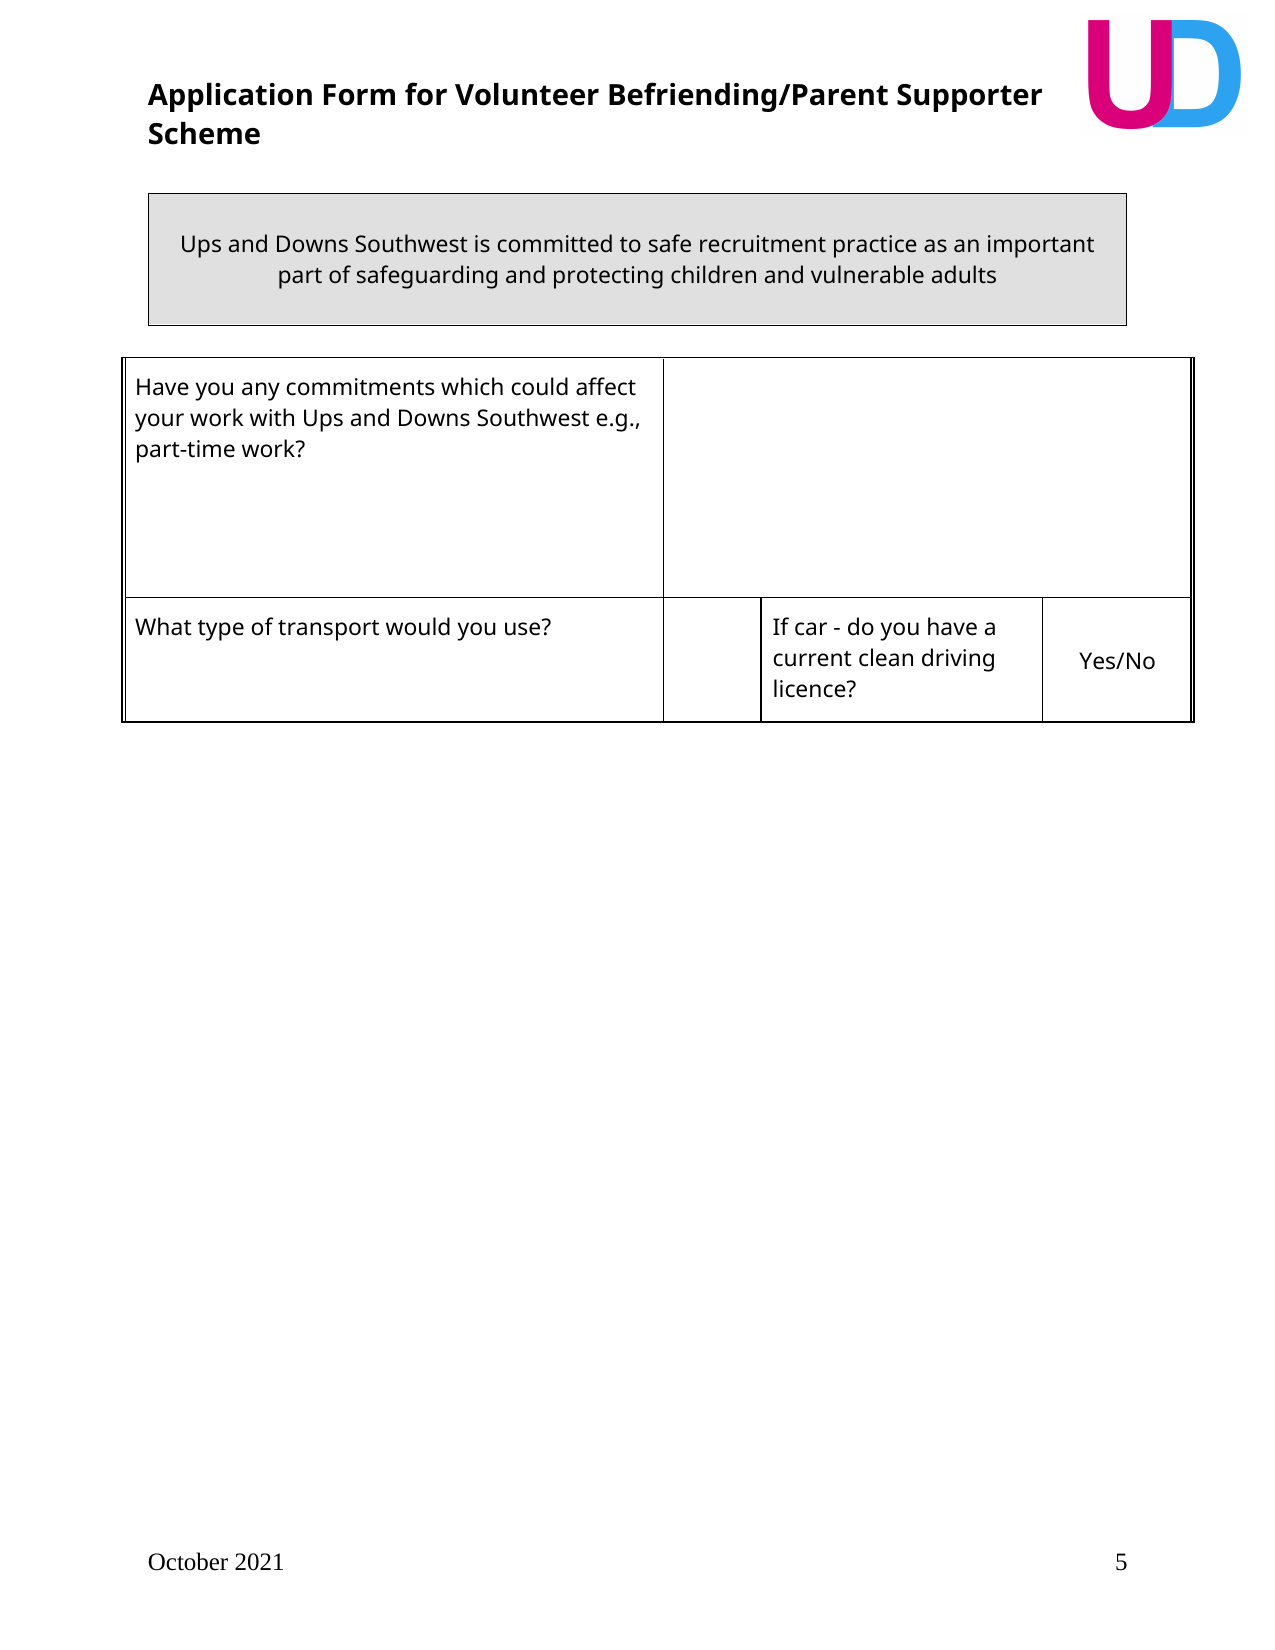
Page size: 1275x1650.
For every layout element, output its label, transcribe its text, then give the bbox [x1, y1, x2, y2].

table_cell If car - do you have a current clean driving licence? [762, 598, 1042, 721]
picture [1081, 14, 1248, 136]
table_cell Have you any commitments which could affect your work with Ups and Downs Southwest e.g., part-time work? [126, 358, 663, 597]
table_cell Yes/No [1043, 598, 1190, 721]
table_cell [664, 358, 1190, 597]
table_cell [664, 598, 760, 721]
table_cell What type of transport would you use? [126, 598, 663, 721]
